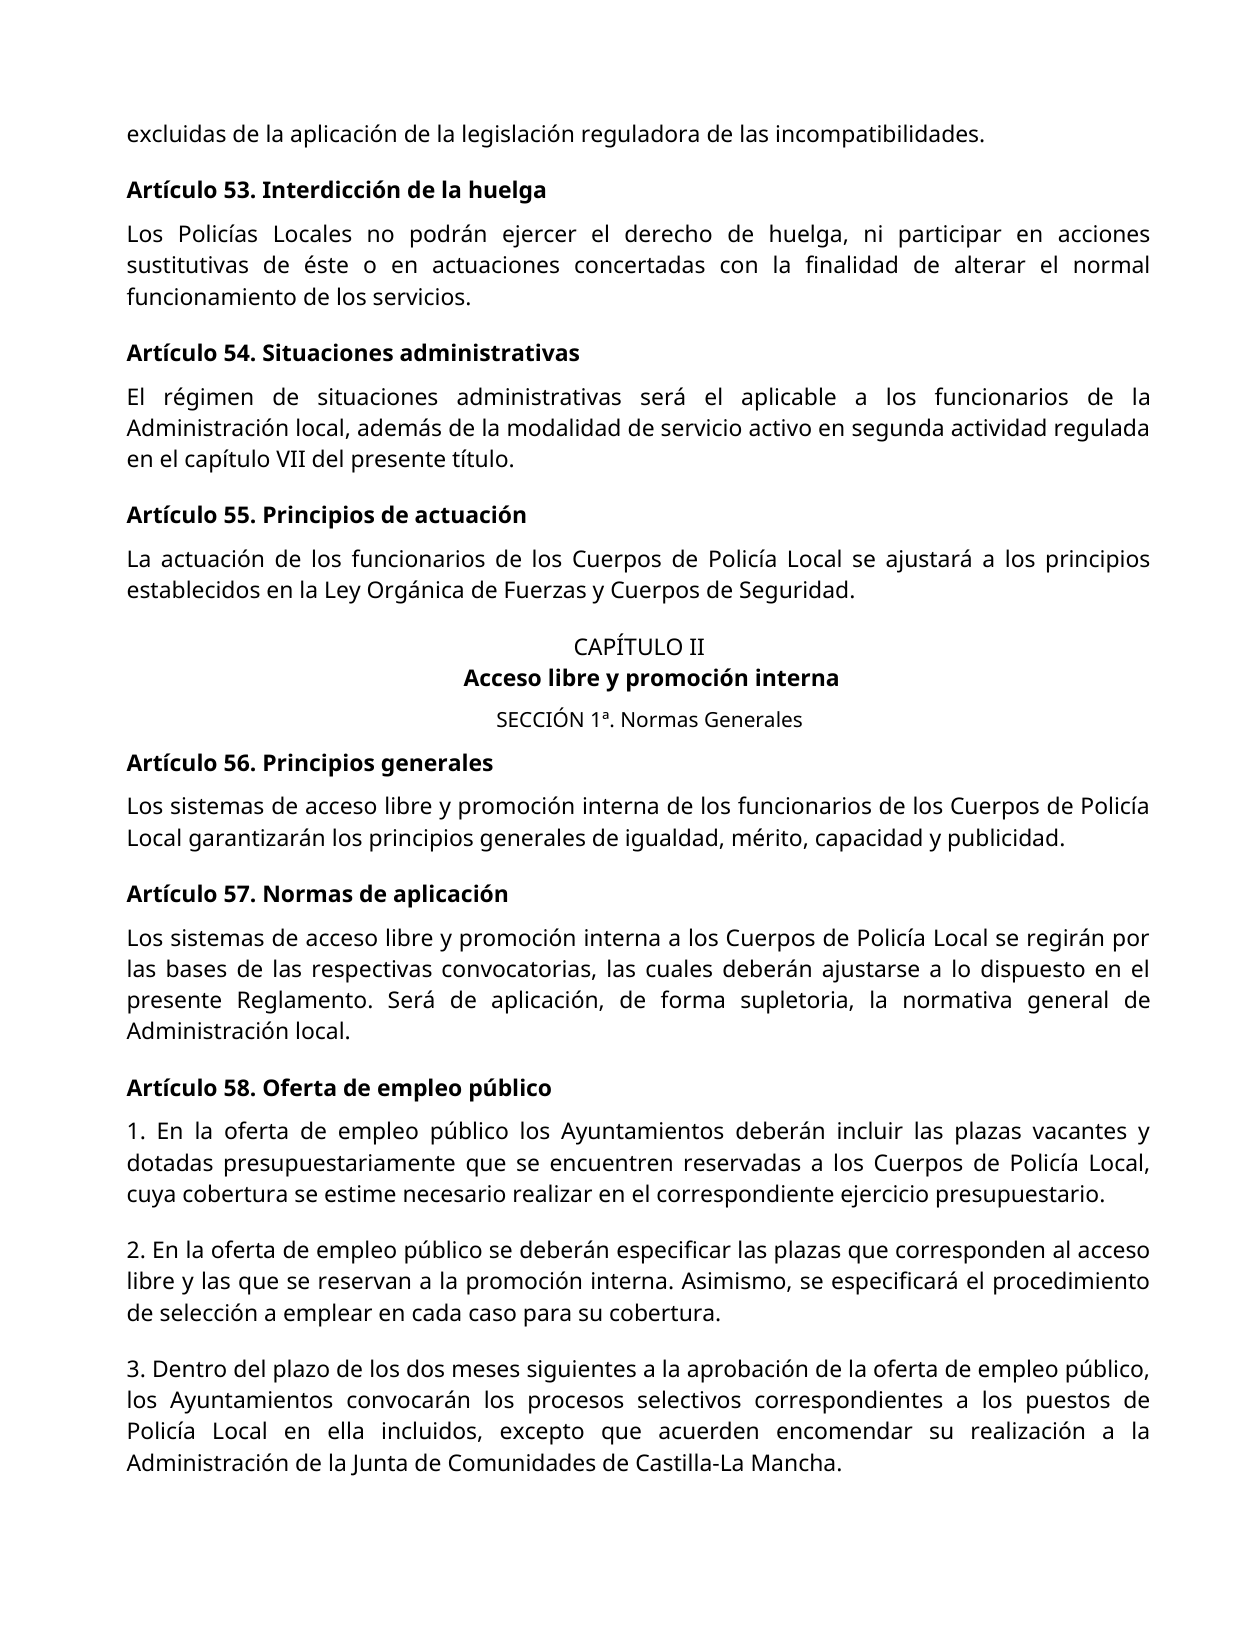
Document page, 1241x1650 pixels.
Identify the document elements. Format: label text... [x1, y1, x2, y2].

text CAPÍTULO II [126, 631, 1152, 662]
text La actuación de los funcionarios de los Cuerpos de Policía Local se ajustará a los principios establecidos en la Ley Orgánica de Fuerzas y Cuerpos de Seguridad. [126, 543, 1152, 606]
text Artículo 58. Oferta de empleo público [126, 1071, 1152, 1103]
text Los sistemas de acceso libre y promoción interna de los funcionarios de los Cuerpos de Policía Local garantizarán los principios generales de igualdad, mérito, capacidad y publicidad. [126, 790, 1152, 853]
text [126, 118, 1152, 149]
text Los Policías Locales no podrán ejercer el derecho de huelga, ni participar en acciones sustitutivas de éste o en actuaciones concertadas con la finalidad de alterar el normal funcionamiento de los servicios. [126, 218, 1152, 312]
text Artículo 55. Principios de actuación [126, 499, 1152, 531]
text 3. Dentro del plazo de los dos meses siguientes a la aprobación de la oferta de empleo público, los Ayuntamientos convocarán los procesos selectivos correspondientes a los puestos de Policía Local en ella incluidos, excepto que acuerden encomendar su realización a la Administración de la Junta de Comunidades de Castilla-La Mancha. [126, 1353, 1152, 1478]
text Artículo 56. Principios generales [126, 746, 1152, 778]
text 2. En la oferta de empleo público se deberán especificar las plazas que corresponden al acceso libre y las que se reservan a la promoción interna. Asimismo, se especificará el procedimiento de selección a emplear en cada caso para su cobertura. [126, 1234, 1152, 1328]
text Acceso libre y promoción interna [151, 662, 1152, 693]
text Artículo 57. Normas de aplicación [126, 878, 1152, 909]
text El régimen de situaciones administrativas será el aplicable a los funcionarios de la Administración local, además de la modalidad de servicio activo en segunda actividad regulada en el capítulo VII del presente título. [126, 381, 1152, 474]
text SECCIÓN 1ª. Normas Generales [247, 706, 1052, 734]
text 1. En la oferta de empleo público los Ayuntamientos deberán incluir las plazas vacantes y dotadas presupuestariamente que se encuentren reservadas a los Cuerpos de Policía Local, cuya cobertura se estime necesario realizar en el correspondiente ejercicio presupuestario. [126, 1115, 1152, 1209]
text Los sistemas de acceso libre y promoción interna a los Cuerpos de Policía Local se regirán por las bases de las respectivas convocatorias, las cuales deberán ajustarse a lo dispuesto en el presente Reglamento. Será de aplicación, de forma supletoria, la normativa general de Administración local. [126, 921, 1152, 1046]
text Artículo 54. Situaciones administrativas [126, 337, 1152, 368]
text Artículo 53. Interdicción de la huelga [126, 174, 1152, 206]
